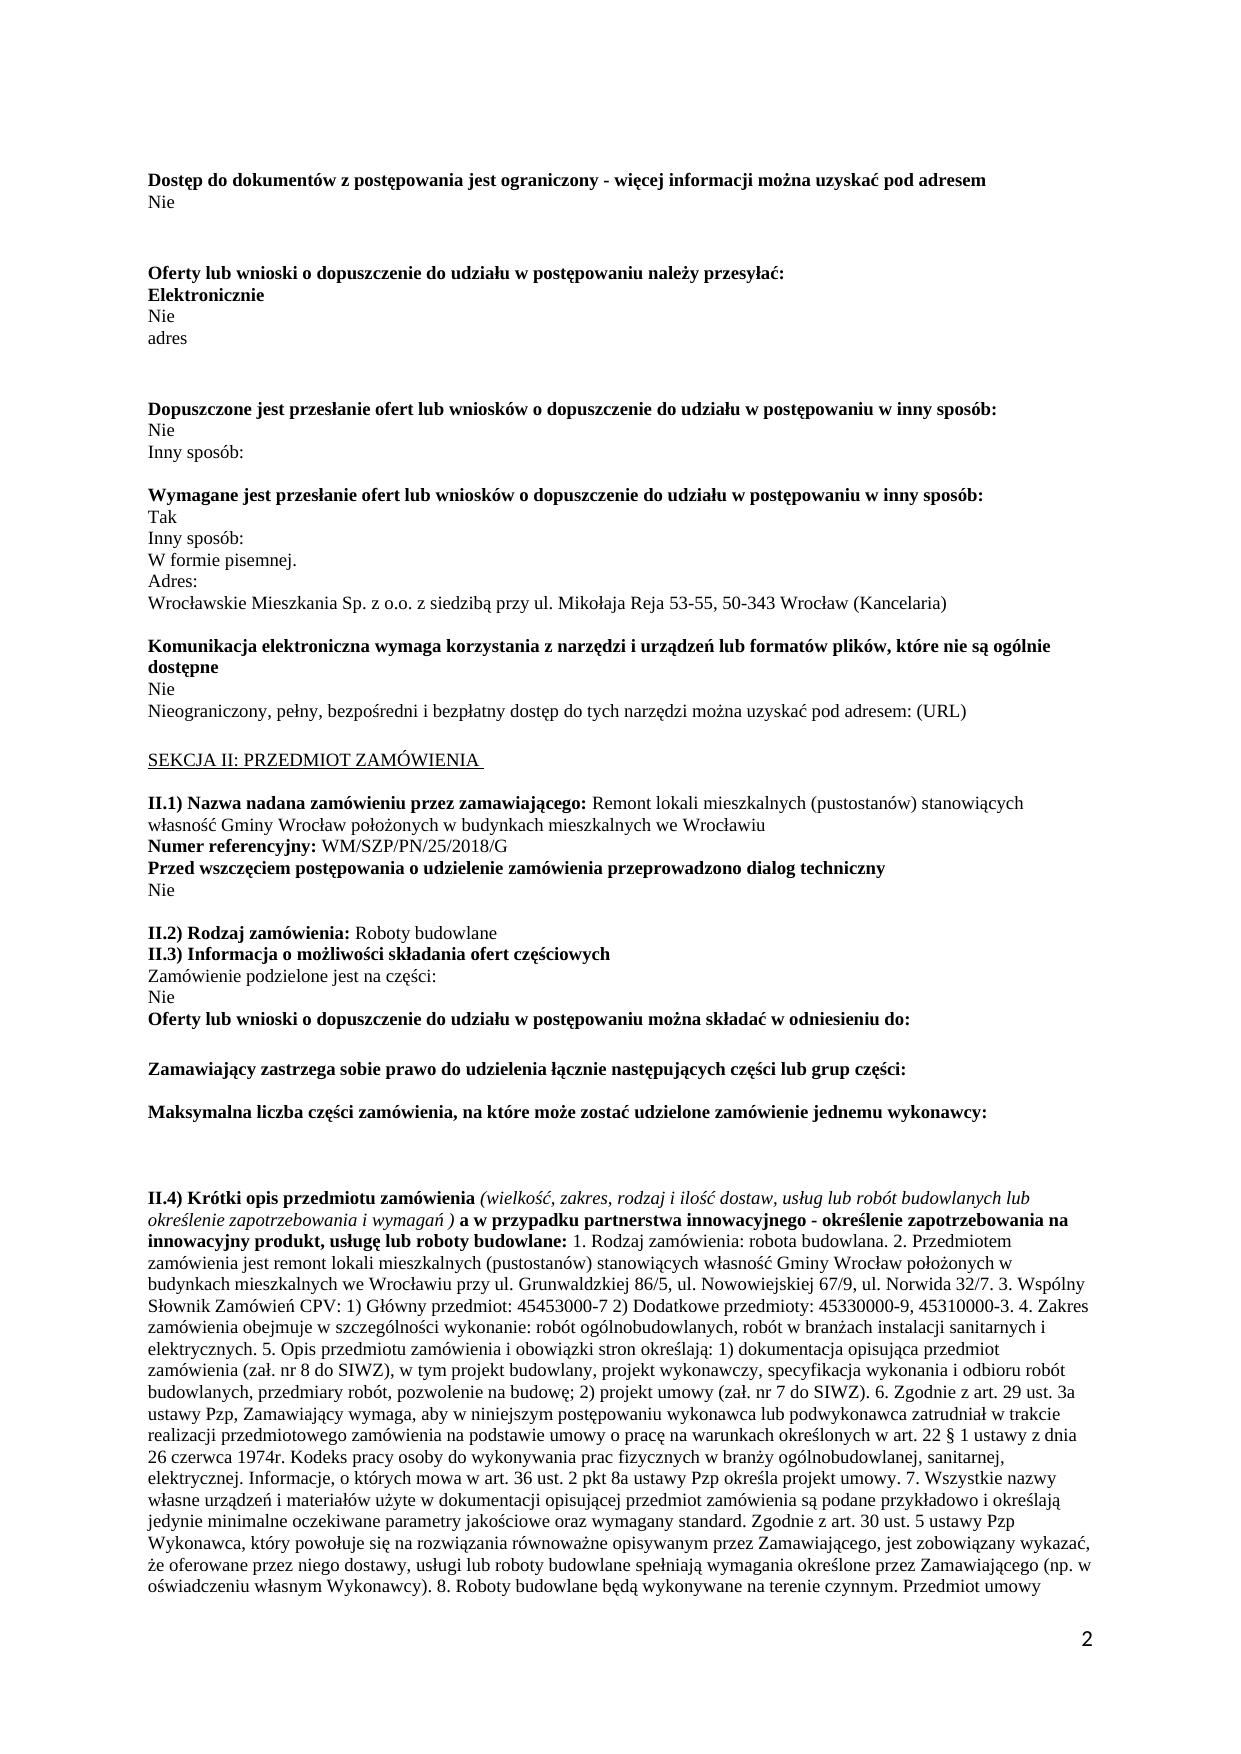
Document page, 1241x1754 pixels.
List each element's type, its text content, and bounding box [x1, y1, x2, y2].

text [148, 1057, 1093, 1597]
text Nie [148, 191, 1093, 240]
text Oferty lub wnioski o dopuszczenie do udziału w postępowaniu należy przesyłać: Elektronicznie [148, 240, 1093, 305]
text Nie Oferty lub wnioski o dopuszczenie do udziału w postępowaniu można składać w odniesieniu do: [148, 986, 1093, 1057]
text Dostęp do dokumentów z postępowania jest ograniczony - więcej informacji można uzyskać pod adresem [148, 148, 1093, 191]
text Nie [148, 878, 1093, 900]
text Nie adres [148, 305, 1093, 376]
text SEKCJA II: PRZEDMIOT ZAMÓWIENIA [148, 749, 1093, 771]
text Nie Nieograniczony, pełny, bezpośredni i bezpłatny dostęp do tych narzędzi można uzyskać pod adresem: (URL) [148, 678, 1093, 749]
text II.2) Rodzaj zamówienia: Roboty budowlane II.3) Informacja o możliwości składania ofert częściowych Zamówienie podzielone jest na części: [148, 900, 1093, 986]
text Dopuszczone jest przesłanie ofert lub wniosków o dopuszczenie do udziału w postępowaniu w inny sposób: Nie Inny sposób: Wymagane jest przesłanie ofert lub wniosków o dopuszczenie do udziału w postępowaniu w inny sposób: Tak Inny sposób: W formie pisemnej. Adres: Wrocławskie Mieszkania Sp. z o.o. z siedzibą przy ul. Mikołaja Reja 53-55, 50-343 Wrocław (Kancelaria) [148, 398, 1093, 613]
text II.1) Nazwa nadana zamówieniu przez zamawiającego: Remont lokali mieszkalnych (pustostanów) stanowiących własność Gminy Wrocław położonych w budynkach mieszkalnych we Wrocławiu Numer referencyjny: WM/SZP/PN/25/2018/G Przed wszczęciem postępowania o udzielenie zamówienia przeprowadzono dialog techniczny [148, 771, 1093, 878]
text Komunikacja elektroniczna wymaga korzystania z narzędzi i urządzeń lub formatów plików, które nie są ogólnie dostępne [148, 613, 1093, 678]
